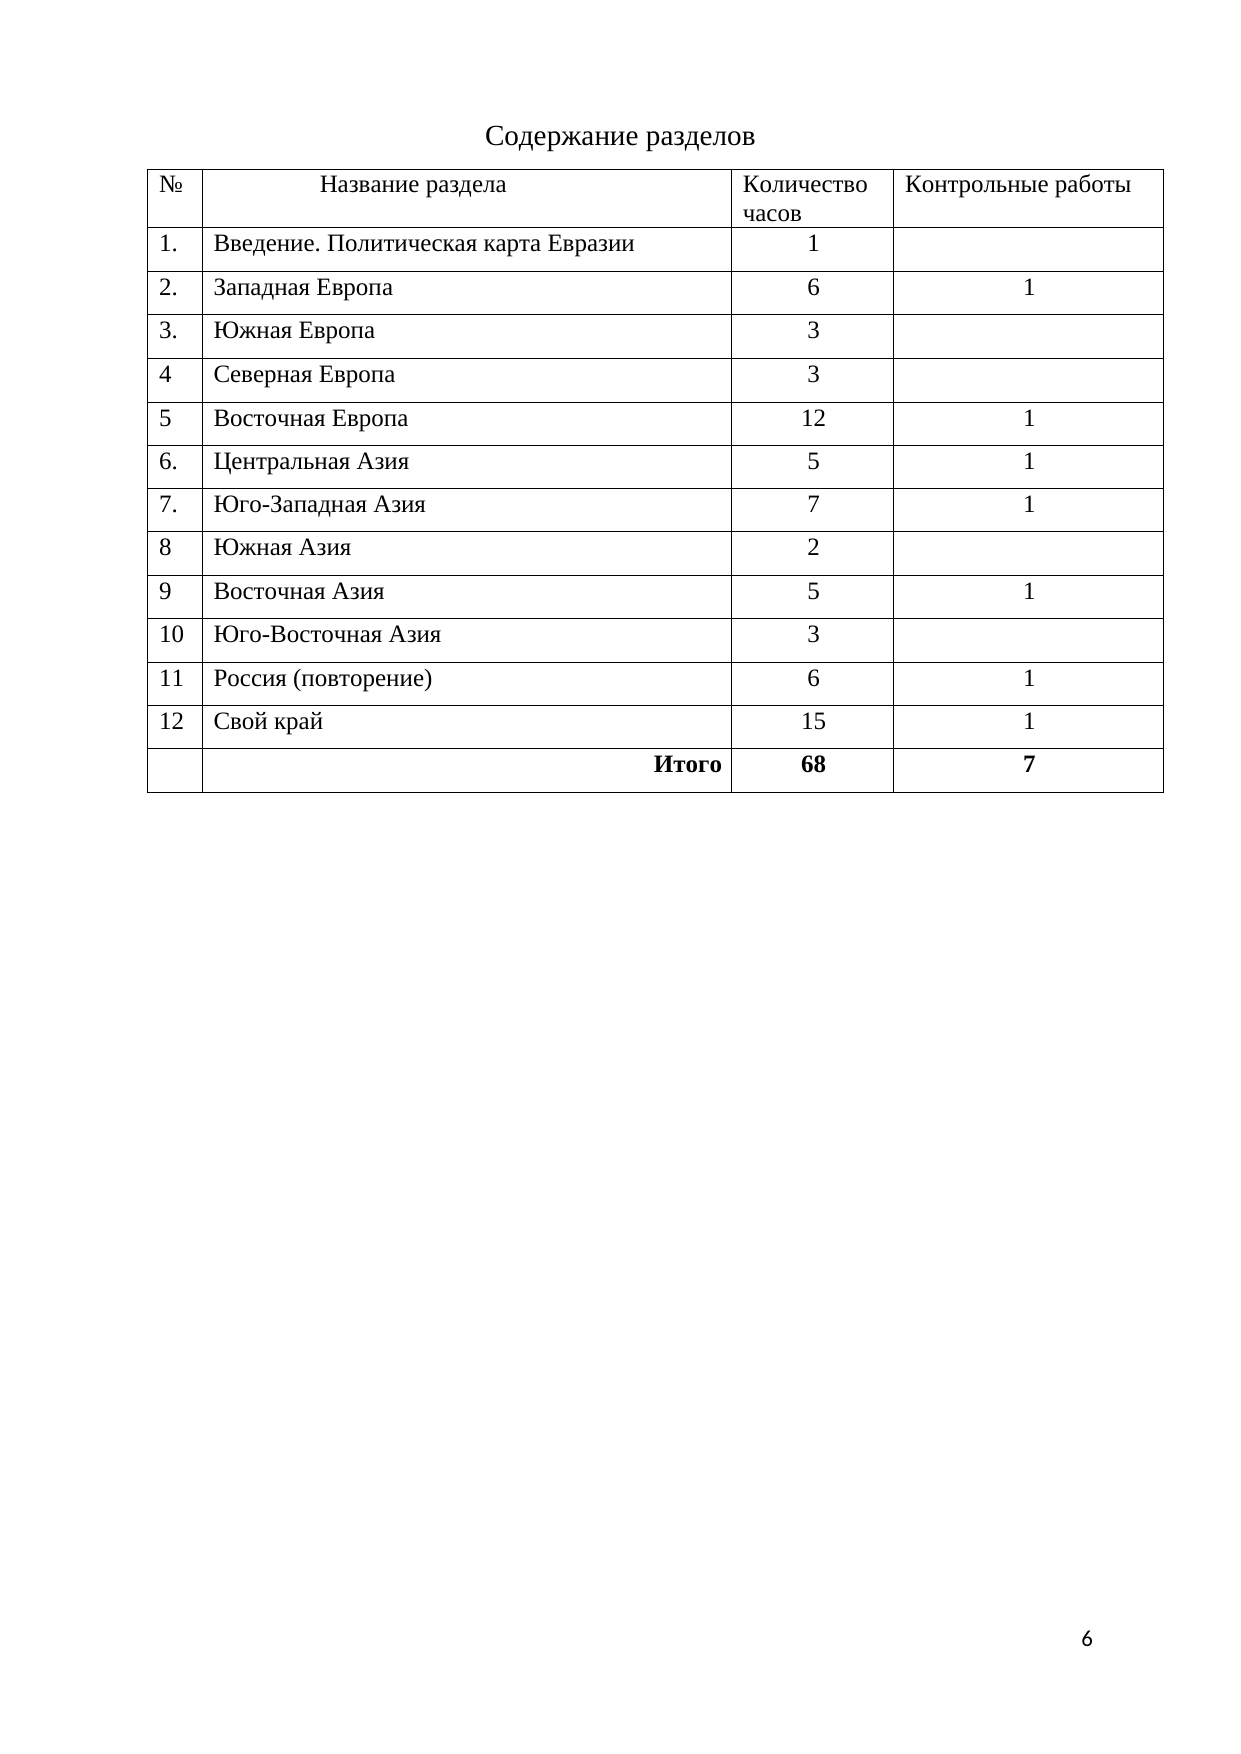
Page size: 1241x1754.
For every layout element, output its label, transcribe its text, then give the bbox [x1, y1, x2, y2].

table_cell Юго-Восточная Азия [203, 619, 731, 662]
table_header Контрольные работы [894, 170, 1163, 227]
table_cell Юго-Западная Азия [203, 489, 731, 531]
table_cell 10 [148, 619, 202, 662]
table_cell 1 [894, 446, 1163, 488]
table_cell 6 [732, 272, 893, 314]
table_cell 5 [732, 446, 893, 488]
table_cell 9 [148, 576, 202, 618]
table_header № [148, 170, 202, 227]
table_cell 1 [894, 272, 1163, 314]
table_cell 1 [894, 706, 1163, 748]
table_cell 1 [894, 576, 1163, 618]
table_cell Южная Европа [203, 315, 731, 358]
table_cell 68 [732, 749, 893, 792]
table_cell 2 [732, 532, 893, 575]
table_cell Северная Европа [203, 359, 731, 402]
table_cell 1 [894, 489, 1163, 531]
table_cell 4 [148, 359, 202, 402]
table_cell [894, 619, 1163, 662]
table_cell 6 [732, 663, 893, 705]
table_cell 7 [732, 489, 893, 531]
text Содержание разделов [148, 118, 1092, 152]
table_cell 3 [732, 315, 893, 358]
table_cell 1 [894, 403, 1163, 445]
table_cell Центральная Азия [203, 446, 731, 488]
table_cell 5 [148, 403, 202, 445]
table_cell 5 [732, 576, 893, 618]
table_cell Россия (повторение) [203, 663, 731, 705]
table_cell 7 [894, 749, 1163, 792]
table_cell [894, 315, 1163, 358]
table_cell 1 [894, 663, 1163, 705]
table_cell Введение. Политическая карта Евразии [203, 228, 731, 271]
table_cell Свой край [203, 706, 731, 748]
table_cell 1 [732, 228, 893, 271]
table_header Название раздела [203, 170, 731, 227]
table_cell Итого [203, 749, 731, 792]
table_cell [894, 359, 1163, 402]
table_cell 8 [148, 532, 202, 575]
table_cell 11 [148, 663, 202, 705]
table_cell 6. [148, 446, 202, 488]
table_cell Восточная Европа [203, 403, 731, 445]
table_cell 3 [732, 359, 893, 402]
table_cell 7. [148, 489, 202, 531]
table_cell Восточная Азия [203, 576, 731, 618]
table_cell 12 [732, 403, 893, 445]
table_cell 15 [732, 706, 893, 748]
table_cell [148, 749, 202, 792]
table_cell 3 [732, 619, 893, 662]
table_cell 1. [148, 228, 202, 271]
table_cell Южная Азия [203, 532, 731, 575]
table_cell 2. [148, 272, 202, 314]
table_cell 3. [148, 315, 202, 358]
table_cell 12 [148, 706, 202, 748]
table_cell Западная Европа [203, 272, 731, 314]
table_header Количество часов [732, 170, 893, 227]
table_cell [894, 228, 1163, 271]
table_cell [894, 532, 1163, 575]
